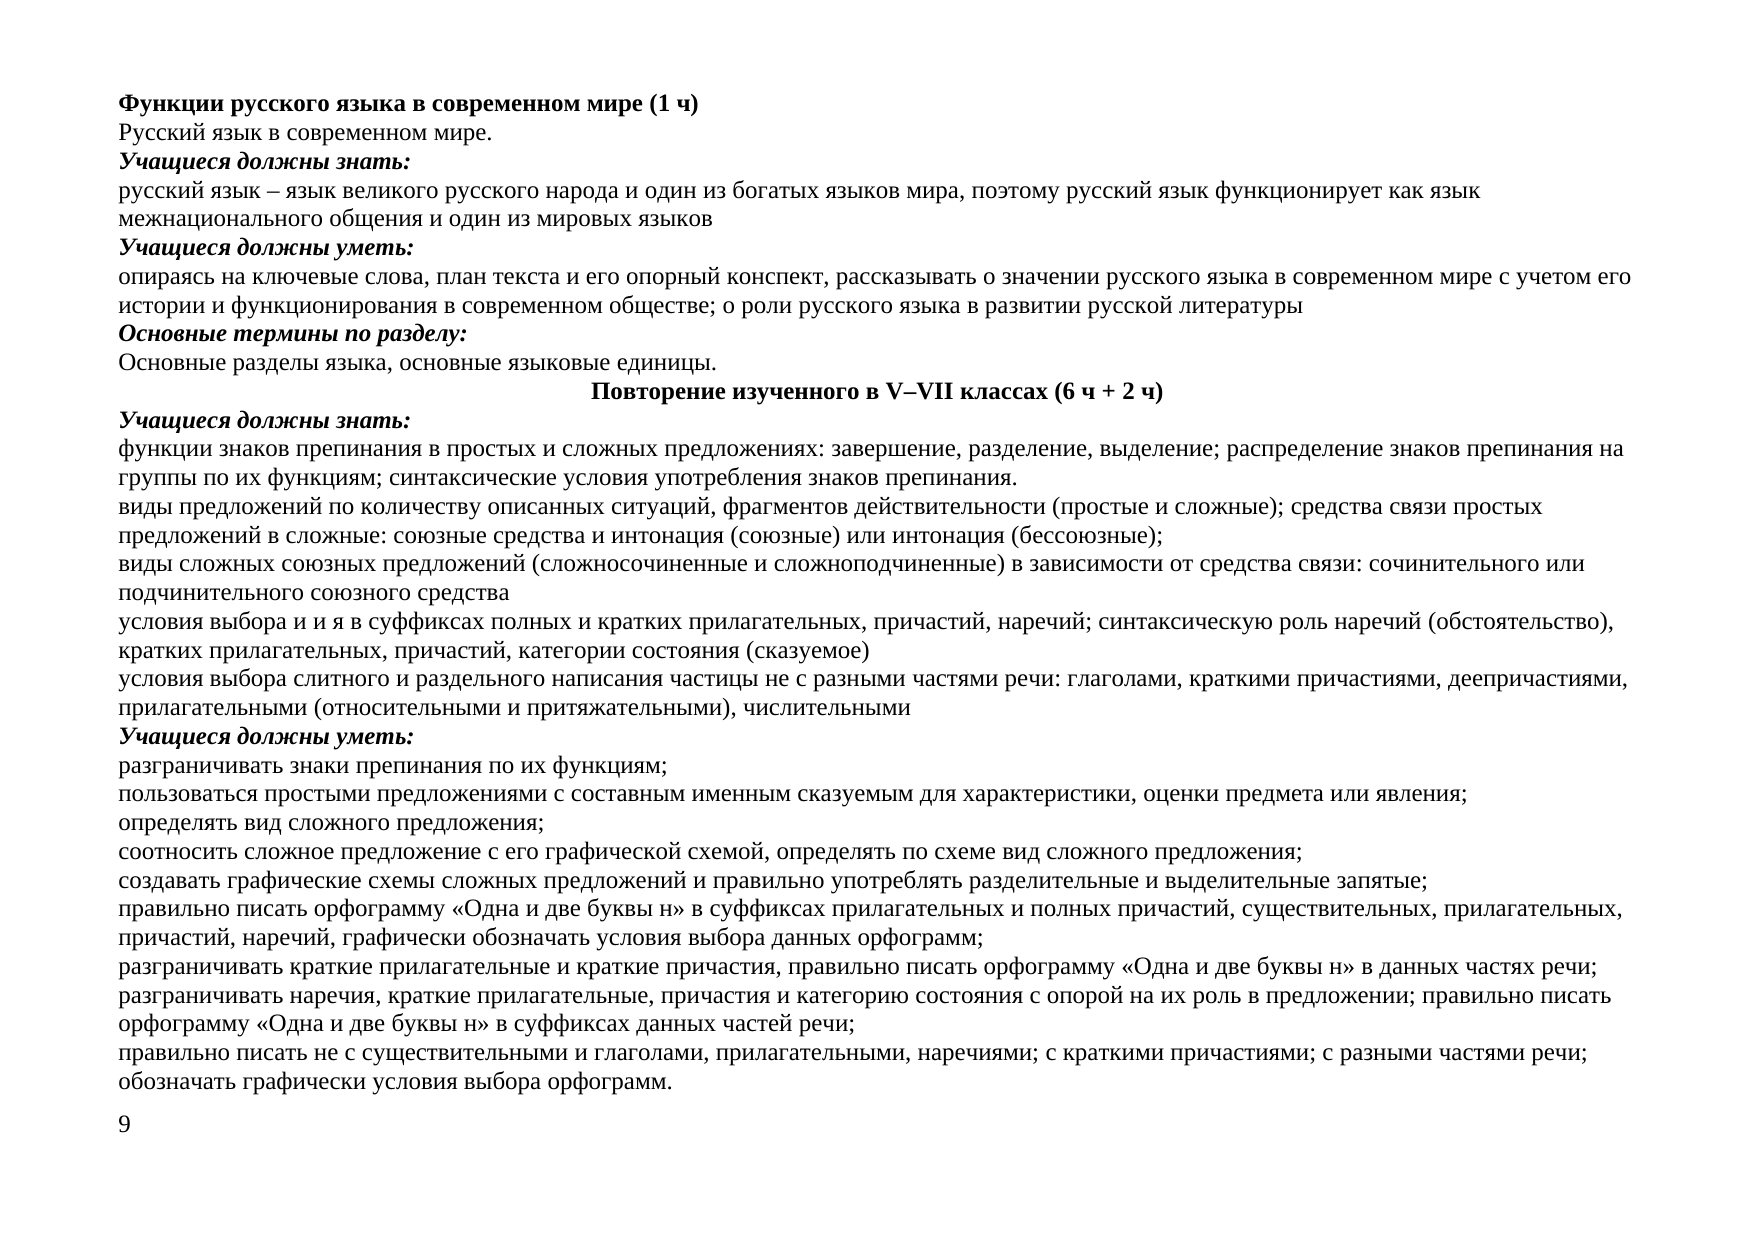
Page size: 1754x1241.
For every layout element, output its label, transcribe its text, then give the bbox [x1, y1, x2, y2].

text разграничивать знаки препинания по их функциям; [118, 750, 1636, 778]
text Русский язык в современном мире. [118, 117, 1636, 146]
text Учащиеся должны уметь: [118, 721, 1636, 750]
text обозначать графически условия выбора орфограмм. [118, 1066, 1636, 1095]
text Учащиеся должны знать: [118, 405, 1636, 433]
text Учащиеся должны знать: [118, 146, 1636, 175]
text создавать графические схемы сложных предложений и правильно употреблять разделительные и выделительные запятые; [118, 865, 1636, 893]
text Основные термины по разделу: [118, 318, 1636, 347]
text Учащиеся должны уметь: [118, 232, 1636, 261]
text условия выбора и и я в суффиксах полных и кратких прилагательных, причастий, наречий; синтаксическую роль наречий (обстоятельство), кратких прилагательных, причастий, категории состояния (сказуемое) [118, 606, 1636, 663]
text Функции русского языка в современном мире (1 ч) [118, 88, 1636, 117]
text опираясь на ключевые слова, план текста и его опорный конспект, рассказывать о значении русского языка в современном мире с учетом его истории и функционирования в современном обществе; о роли русского языка в развитии русской литературы [118, 261, 1636, 318]
text виды сложных союзных предложений (сложносочиненные и сложноподчиненные) в зависимости от средства связи: сочинительного или подчинительного союзного средства [118, 548, 1636, 606]
text разграничивать наречия, краткие прилагательные, причастия и категорию состояния с опорой на их роль в предложении; правильно писать орфограмму «Одна и две буквы н» в суффиксах данных частей речи; [118, 980, 1636, 1037]
text условия выбора слитного и раздельного написания частицы не с разными частями речи: глаголами, краткими причастиями, деепричастиями, прилагательными (относительными и притяжательными), числительными [118, 663, 1636, 721]
text определять вид сложного предложения; [118, 807, 1636, 836]
text правильно писать не с существительными и глаголами, прилагательными, наречиями; с краткими причастиями; с разными частями речи; [118, 1037, 1636, 1066]
text Основные разделы языка, основные языковые единицы. [118, 347, 1636, 376]
text разграничивать краткие прилагательные и краткие причастия, правильно писать орфограмму «Одна и две буквы н» в данных частях речи; [118, 951, 1636, 980]
text соотносить сложное предложение с его графической схемой, определять по схеме вид сложного предложения; [118, 836, 1636, 865]
text виды предложений по количеству описанных ситуаций, фрагментов действительности (простые и сложные); средства связи простых предложений в сложные: союзные средства и интонация (союзные) или интонация (бессоюзные); [118, 491, 1636, 548]
text функции знаков препинания в простых и сложных предложениях: завершение, разделение, выделение; распределение знаков препинания на группы по их функциям; синтаксические условия употребления знаков препинания. [118, 433, 1636, 491]
text русский язык – язык великого русского народа и один из богатых языков мира, поэтому русский язык функционирует как язык межнационального общения и один из мировых языков [118, 175, 1636, 232]
text правильно писать орфограмму «Одна и две буквы н» в суффиксах прилагательных и полных причастий, существительных, прилагательных, причастий, наречий, графически обозначать условия выбора данных орфограмм; [118, 893, 1636, 951]
text Повторение изученного в V–VII классах (6 ч + 2 ч) [118, 376, 1636, 405]
text пользоваться простыми предложениями с составным именным сказуемым для характеристики, оценки предмета или явления; [118, 778, 1636, 807]
